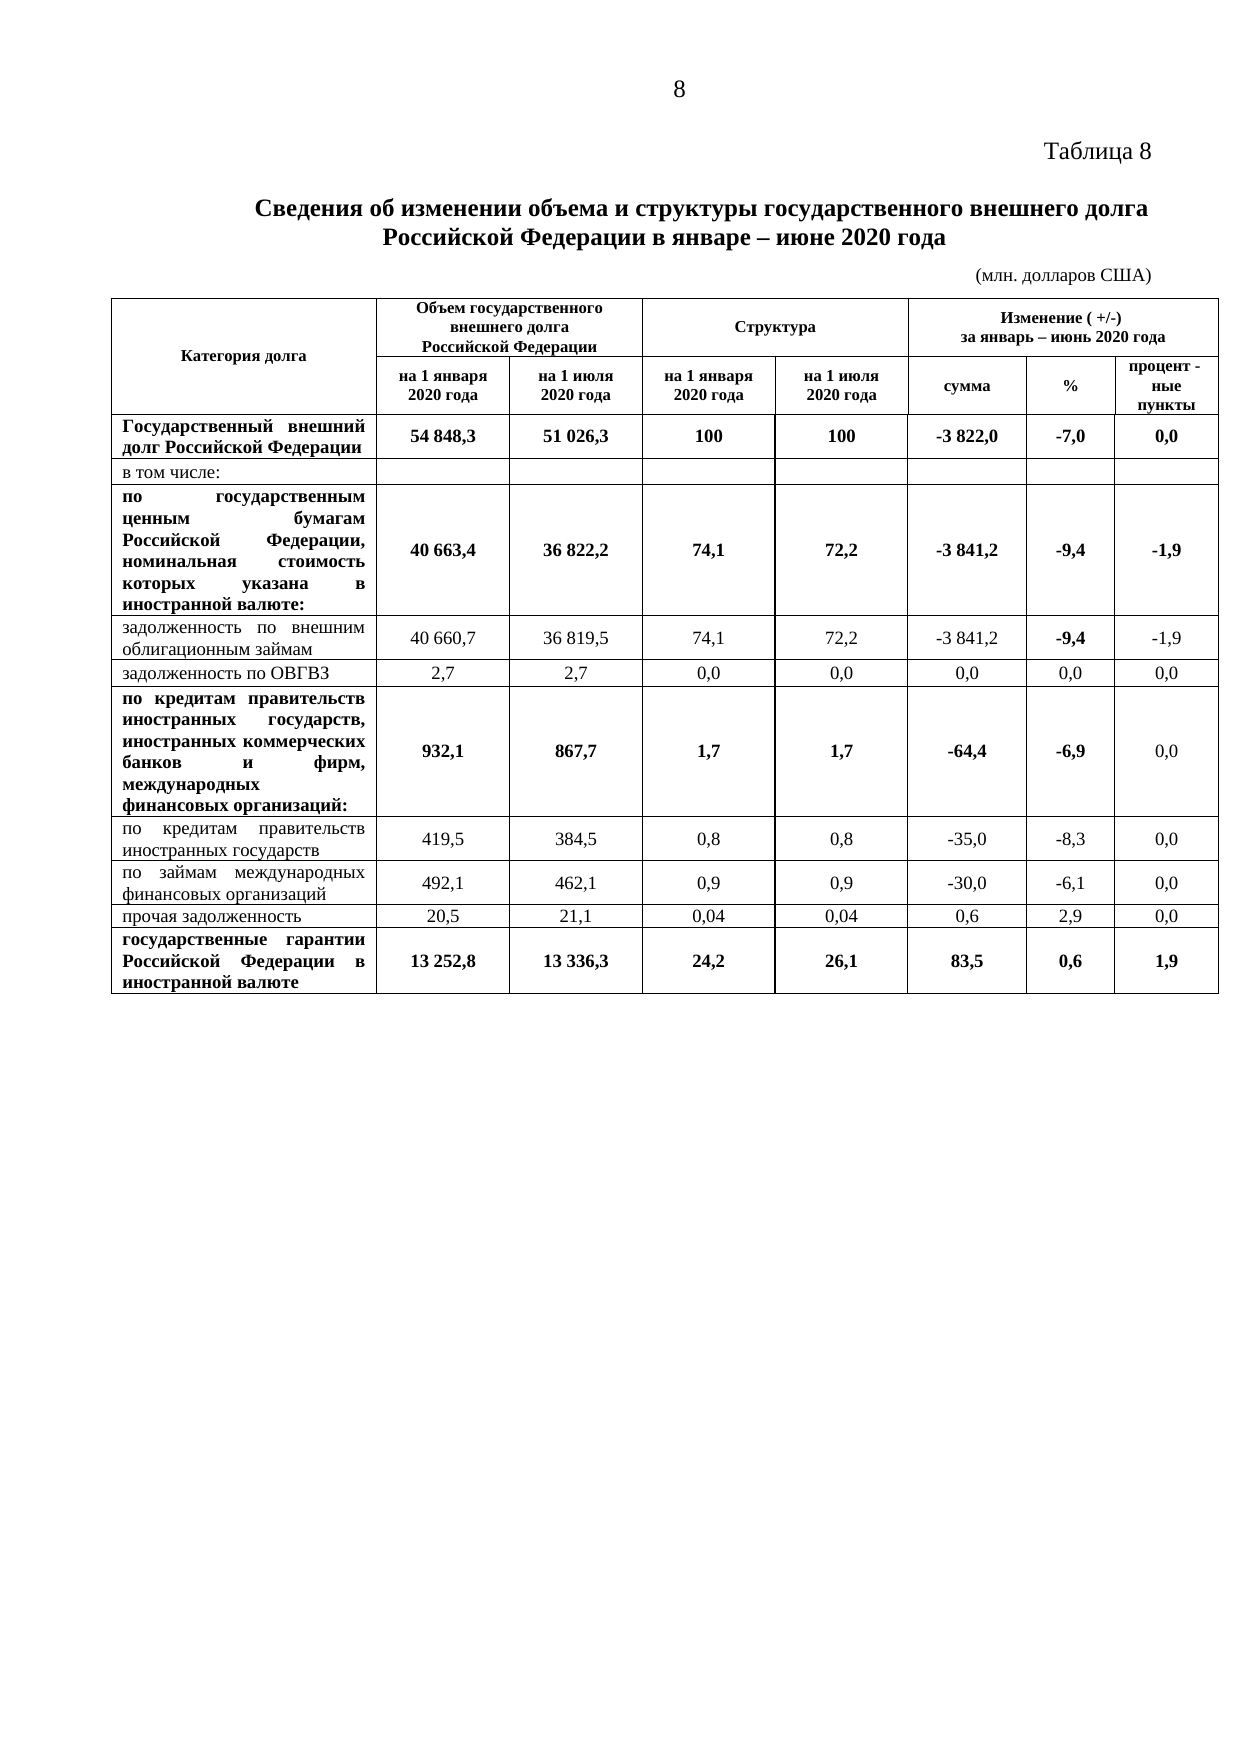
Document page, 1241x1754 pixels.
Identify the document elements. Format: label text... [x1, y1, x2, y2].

table_cell -8,3 [1027, 817, 1114, 860]
table_cell -3 822,0 [908, 415, 1026, 458]
table_cell 0,0 [776, 660, 907, 686]
table_cell 0,0 [1115, 415, 1218, 458]
text Сведения об изменении объема и структуры государственного внешнего долга Российской Федерации в январе – июне 2020 года [177, 193, 1152, 251]
table_cell 462,1 [510, 861, 642, 904]
table_cell Государственный внешний долг Российской Федерации [112, 415, 376, 458]
table_header Категория долга [112, 299, 376, 414]
table_cell 72,2 [776, 616, 907, 659]
table_cell [510, 459, 642, 484]
table_cell процент - ные пункты [1116, 357, 1218, 414]
table_cell задолженность по внешним облигационным займам [112, 616, 376, 659]
table_cell 384,5 [510, 817, 642, 860]
table_cell по кредитам правительств иностранных государств, иностранных коммерческих банков и фирм, международных финансовых организаций: [112, 687, 376, 816]
table_cell 0,0 [1115, 687, 1218, 816]
table_cell 0,6 [1027, 928, 1114, 993]
table_header Объем государственного внешнего долга Российской Федерации [377, 299, 642, 356]
table_cell -7,0 [1027, 415, 1114, 458]
table_cell 26,1 [776, 928, 907, 993]
table_cell % [1027, 357, 1115, 414]
table_cell 2,7 [510, 660, 642, 686]
table_cell на 1 июля 2020 года [510, 357, 642, 414]
table_cell 83,5 [908, 928, 1026, 993]
table_header Изменение ( +/-) за январь – июнь 2020 года [909, 299, 1218, 356]
table_cell 24,2 [643, 928, 774, 993]
table_cell 1,9 [1115, 928, 1218, 993]
table_cell 419,5 [377, 817, 509, 860]
table_cell [1115, 459, 1218, 484]
table_cell 40 663,4 [377, 485, 509, 615]
table_cell по государственным ценным бумагам Российской Федерации, номинальная стоимость которых указана в иностранной валюте: [112, 485, 376, 615]
table_cell [643, 459, 774, 484]
table_cell 932,1 [377, 687, 509, 816]
table_cell 21,1 [510, 905, 642, 927]
text Таблица 8 [177, 136, 1152, 165]
table_cell 72,2 [776, 485, 907, 615]
table_cell [908, 459, 1026, 484]
table_cell [377, 459, 509, 484]
table_cell 0,0 [1115, 660, 1218, 686]
table_cell -64,4 [908, 687, 1026, 816]
table_cell прочая задолженность [112, 905, 376, 927]
table_cell -6,1 [1027, 861, 1114, 904]
table_cell -6,9 [1027, 687, 1114, 816]
table_cell 0,0 [1115, 861, 1218, 904]
table_cell по кредитам правительств иностранных государств [112, 817, 376, 860]
table_cell 0,9 [776, 861, 907, 904]
table_cell 36 822,2 [510, 485, 642, 615]
table_cell по займам международных финансовых организаций [112, 861, 376, 904]
text (млн. долларов США) [177, 263, 1152, 285]
table_cell 100 [643, 415, 774, 458]
table_cell 1,7 [776, 687, 907, 816]
table_cell [1027, 459, 1114, 484]
table_cell 54 848,3 [377, 415, 509, 458]
table_cell 0,0 [1115, 905, 1218, 927]
table_cell государственные гарантии Российской Федерации в иностранной валюте [112, 928, 376, 993]
table_cell -30,0 [908, 861, 1026, 904]
table_cell 0,0 [643, 660, 774, 686]
table_cell -3 841,2 [908, 616, 1026, 659]
table_cell 40 660,7 [377, 616, 509, 659]
table_cell [776, 459, 907, 484]
table_cell 51 026,3 [510, 415, 642, 458]
table_cell 13 252,8 [377, 928, 509, 993]
table_cell -9,4 [1027, 485, 1114, 615]
table_cell 492,1 [377, 861, 509, 904]
table_cell 1,7 [643, 687, 774, 816]
table_cell -35,0 [908, 817, 1026, 860]
table_cell 0,0 [1027, 660, 1114, 686]
table_cell 2,7 [377, 660, 509, 686]
table_cell 0,9 [643, 861, 774, 904]
table_cell 100 [776, 415, 907, 458]
table_cell 0,04 [776, 905, 907, 927]
table_cell 74,1 [643, 616, 774, 659]
table_cell -1,9 [1115, 616, 1218, 659]
table_cell 13 336,3 [510, 928, 642, 993]
table_header Структура [643, 299, 908, 356]
table_cell 0,6 [908, 905, 1026, 927]
table_cell -9,4 [1027, 616, 1114, 659]
table_cell 867,7 [510, 687, 642, 816]
table_cell 0,0 [1115, 817, 1218, 860]
table_cell 74,1 [643, 485, 774, 615]
table_cell на 1 января 2020 года [643, 357, 775, 414]
table_cell сумма [909, 357, 1026, 414]
table_cell -1,9 [1115, 485, 1218, 615]
table_cell на 1 июля 2020 года [776, 357, 908, 414]
table_cell 20,5 [377, 905, 509, 927]
table_cell -3 841,2 [908, 485, 1026, 615]
table_cell 36 819,5 [510, 616, 642, 659]
table_cell 2,9 [1027, 905, 1114, 927]
table_cell 0,0 [908, 660, 1026, 686]
table_cell 0,8 [643, 817, 774, 860]
table_cell задолженность по ОВГВЗ [112, 660, 376, 686]
table_cell 0,04 [643, 905, 774, 927]
table_cell 0,8 [776, 817, 907, 860]
table_cell на 1 января 2020 года [377, 357, 509, 414]
table_cell в том числе: [112, 459, 376, 484]
